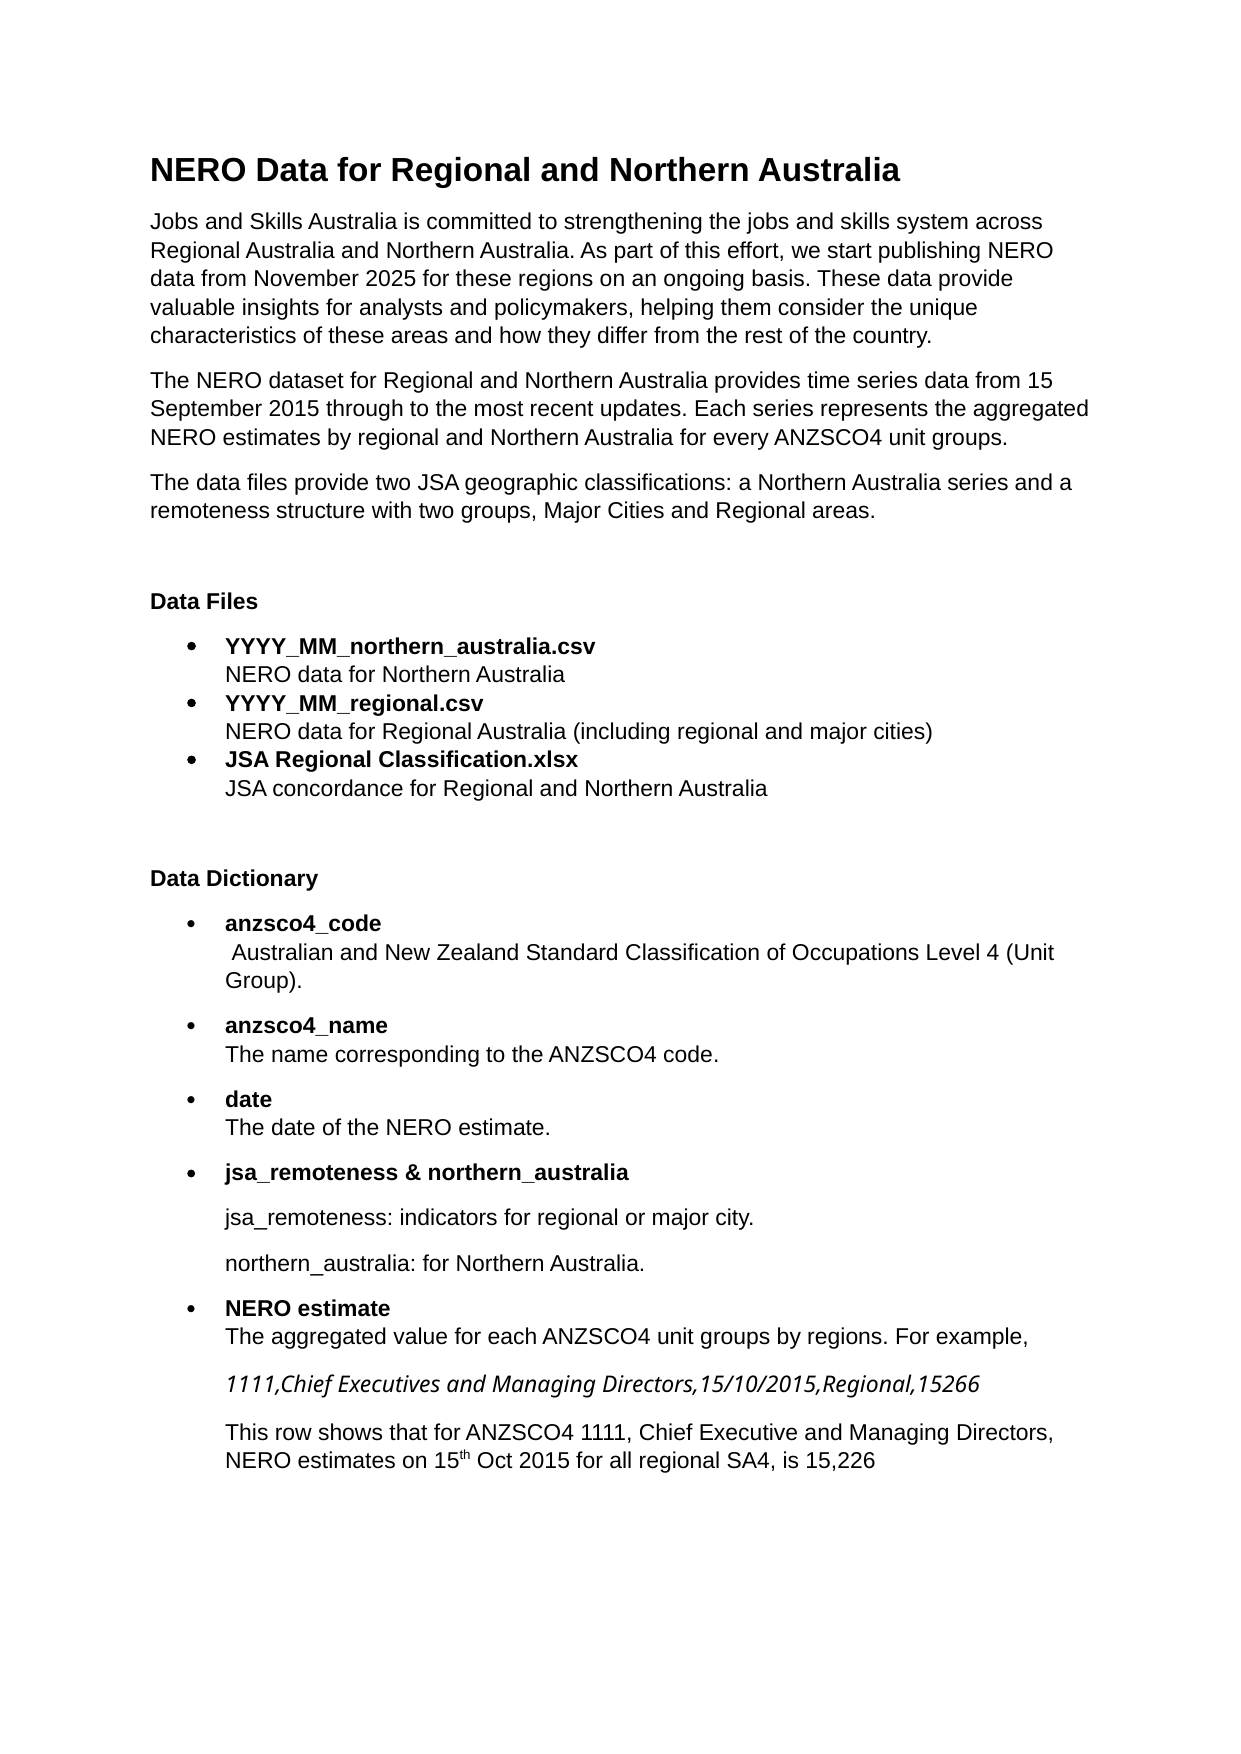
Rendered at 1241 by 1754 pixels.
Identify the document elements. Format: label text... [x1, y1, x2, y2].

text The NERO dataset for Regional and Northern Australia provides time series data from 15 September 2015 through to the most recent updates. Each series represents the aggregated NERO estimates by regional and Northern Australia for every ANZSCO4 unit groups. [150, 367, 1090, 450]
list YYYY_MM_northern_australia.csv [187, 633, 1090, 659]
list JSA concordance for Regional and Northern Australia [225, 775, 1090, 801]
list jsa_remoteness & northern_australia [187, 1159, 1090, 1186]
text Data Dictionary [150, 865, 1090, 891]
list NERO estimate The aggregated value for each ANZSCO4 unit groups by regions. For example, [187, 1294, 1090, 1349]
list NERO data for Northern Australia [225, 661, 1090, 687]
list JSA Regional Classification.xlsx [187, 746, 1090, 773]
text Jobs and Skills Australia is committed to strengthening the jobs and skills system across Regional Australia and Northern Australia. As part of this effort, we start publishing NERO data from November 2025 for these regions on an ongoing basis. These data provide valuable insights for analysts and policymakers, helping them consider the unique characteristics of these areas and how they differ from the rest of the country. [150, 208, 1090, 348]
text 1111,Chief Executives and Managing Directors,15/10/2015,Regional,15266 [225, 1368, 1090, 1399]
list YYYY_MM_regional.csv [187, 689, 1090, 716]
text NERO Data for Regional and Northern Australia [150, 150, 1090, 188]
list anzsco4_name The name corresponding to the ANZSCO4 code. [187, 1012, 1090, 1067]
text The data files provide two JSA geographic classifications: a Northern Australia series and a remoteness structure with two groups, Major Cities and Regional areas. [150, 469, 1090, 524]
text This row shows that for ANZSCO4 1111, Chief Executive and Managing Directors, NERO estimates on 15th Oct 2015 for all regional SA4, is 15,226 [225, 1418, 1090, 1473]
list NERO data for Regional Australia (including regional and major cities) [225, 718, 1090, 744]
list anzsco4_code Australian and New Zealand Standard Classification of Occupations Level 4 (Unit Group). [187, 910, 1090, 993]
list date The date of the NERO estimate. [187, 1086, 1090, 1141]
text jsa_remoteness: indicators for regional or major city. [225, 1204, 1090, 1231]
text northern_australia: for Northern Australia. [225, 1249, 1090, 1276]
text Data Files [150, 588, 1090, 614]
